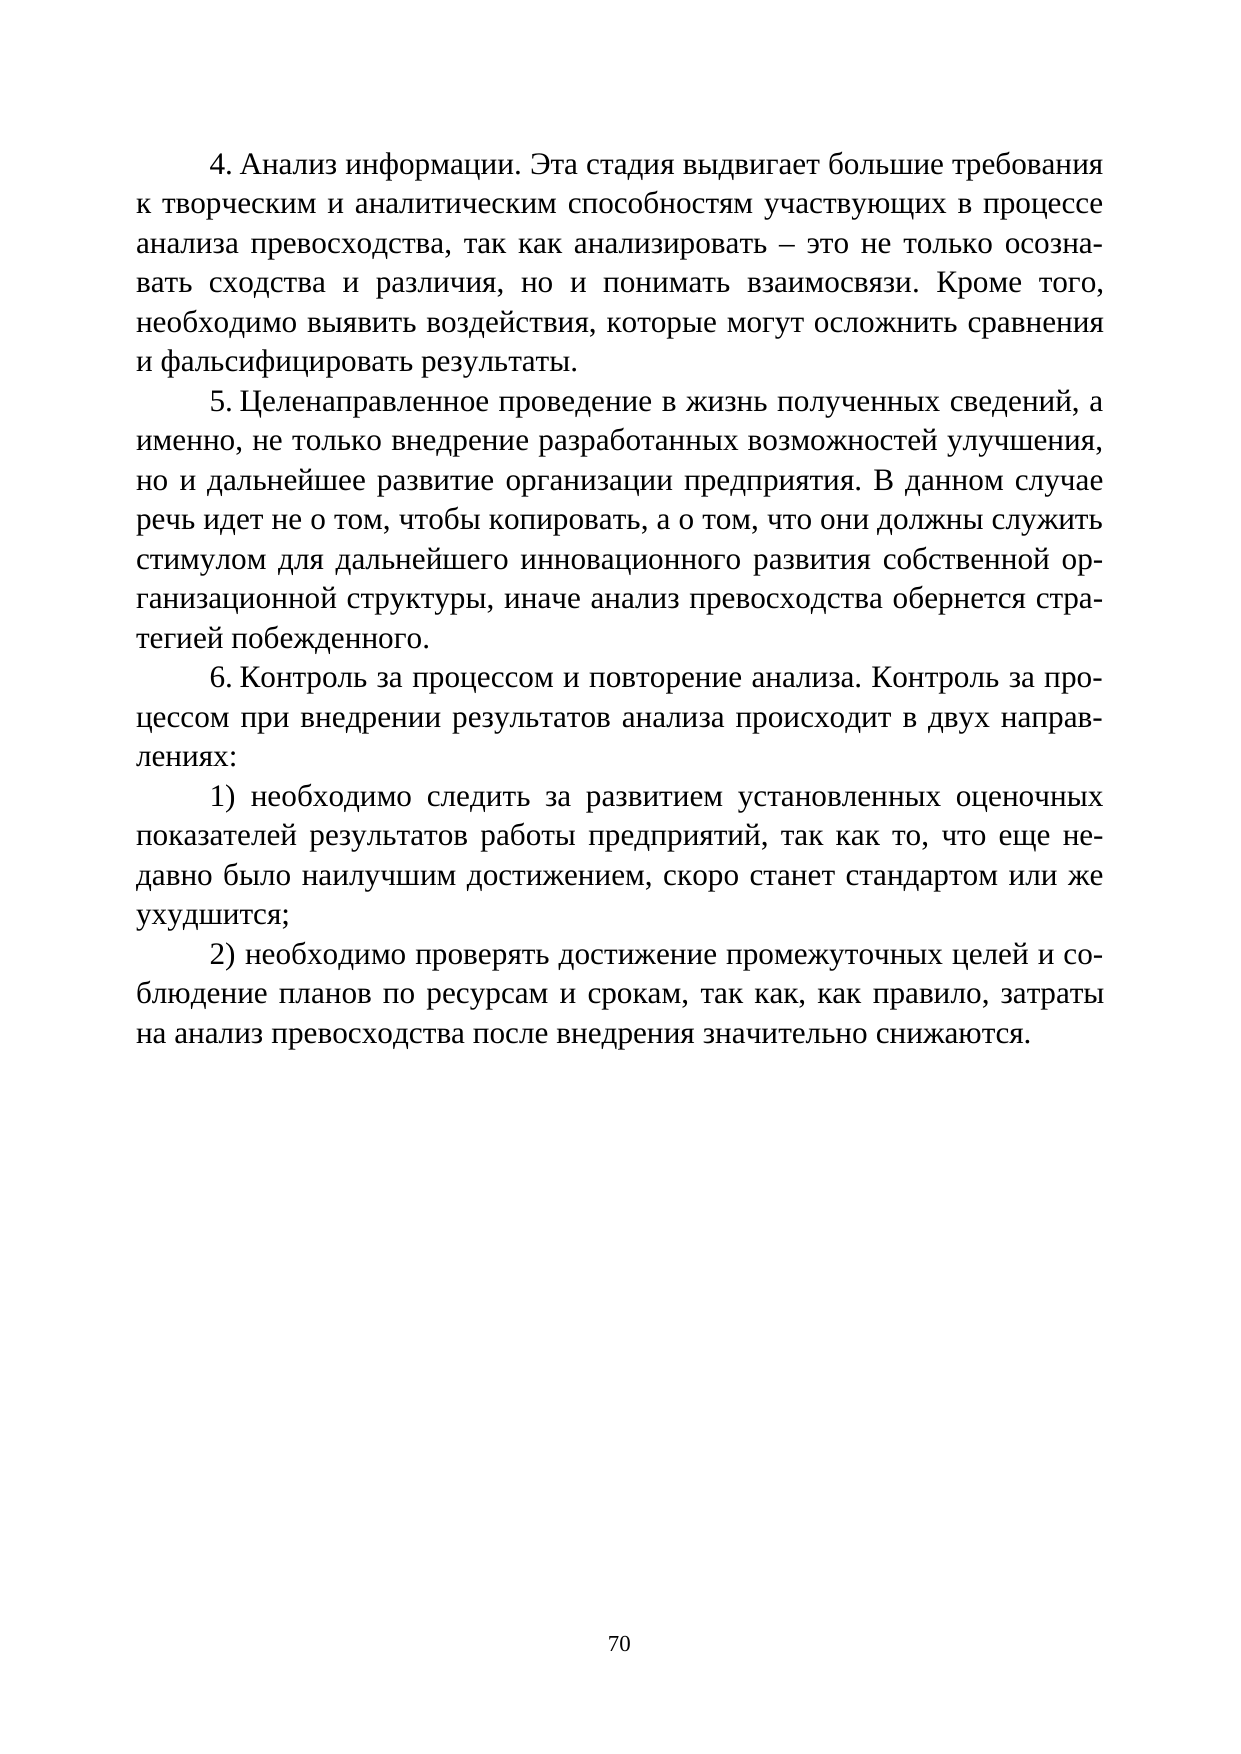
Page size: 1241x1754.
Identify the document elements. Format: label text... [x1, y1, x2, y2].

list Целенаправленное проведение в жизнь полученных сведений, а именно, не только внедрение разработанных возможностей улучшения, но и дальнейшее развитие организации предприятия. В данном случае речь идет не о том, чтобы копировать, а о том, что они должны служить стимулом для дальнейшего инновационного развития собственной ор- ганизационной структуры, иначе анализ превосходства обернется стра- тегией побежденного. [136, 382, 1104, 655]
list необходимо следить за развитием установленных оценочных показателей результатов работы предприятий, так как то, что еще не- давно было наилучшим достижением, скоро станет стандартом или же ухудшится; [136, 777, 1104, 931]
list необходимо проверять достижение промежуточных целей и со- блюдение планов по ресурсам и срокам, так как, как правило, затраты на анализ превосходства после внедрения значительно снижаются. [136, 935, 1104, 1050]
list Анализ информации. Эта стадия выдвигает большие требования к творческим и аналитическим способностям участвующих в процессе анализа превосходства, так как анализировать – это не только осозна- вать сходства и различия, но и понимать взаимосвязи. Кроме того, необходимо выявить воздействия, которые могут осложнить сравнения и фальсифицировать результаты. [136, 145, 1104, 378]
list Контроль за процессом и повторение анализа. Контроль за про- цессом при внедрении результатов анализа происходит в двух направ- лениях: [136, 658, 1104, 773]
